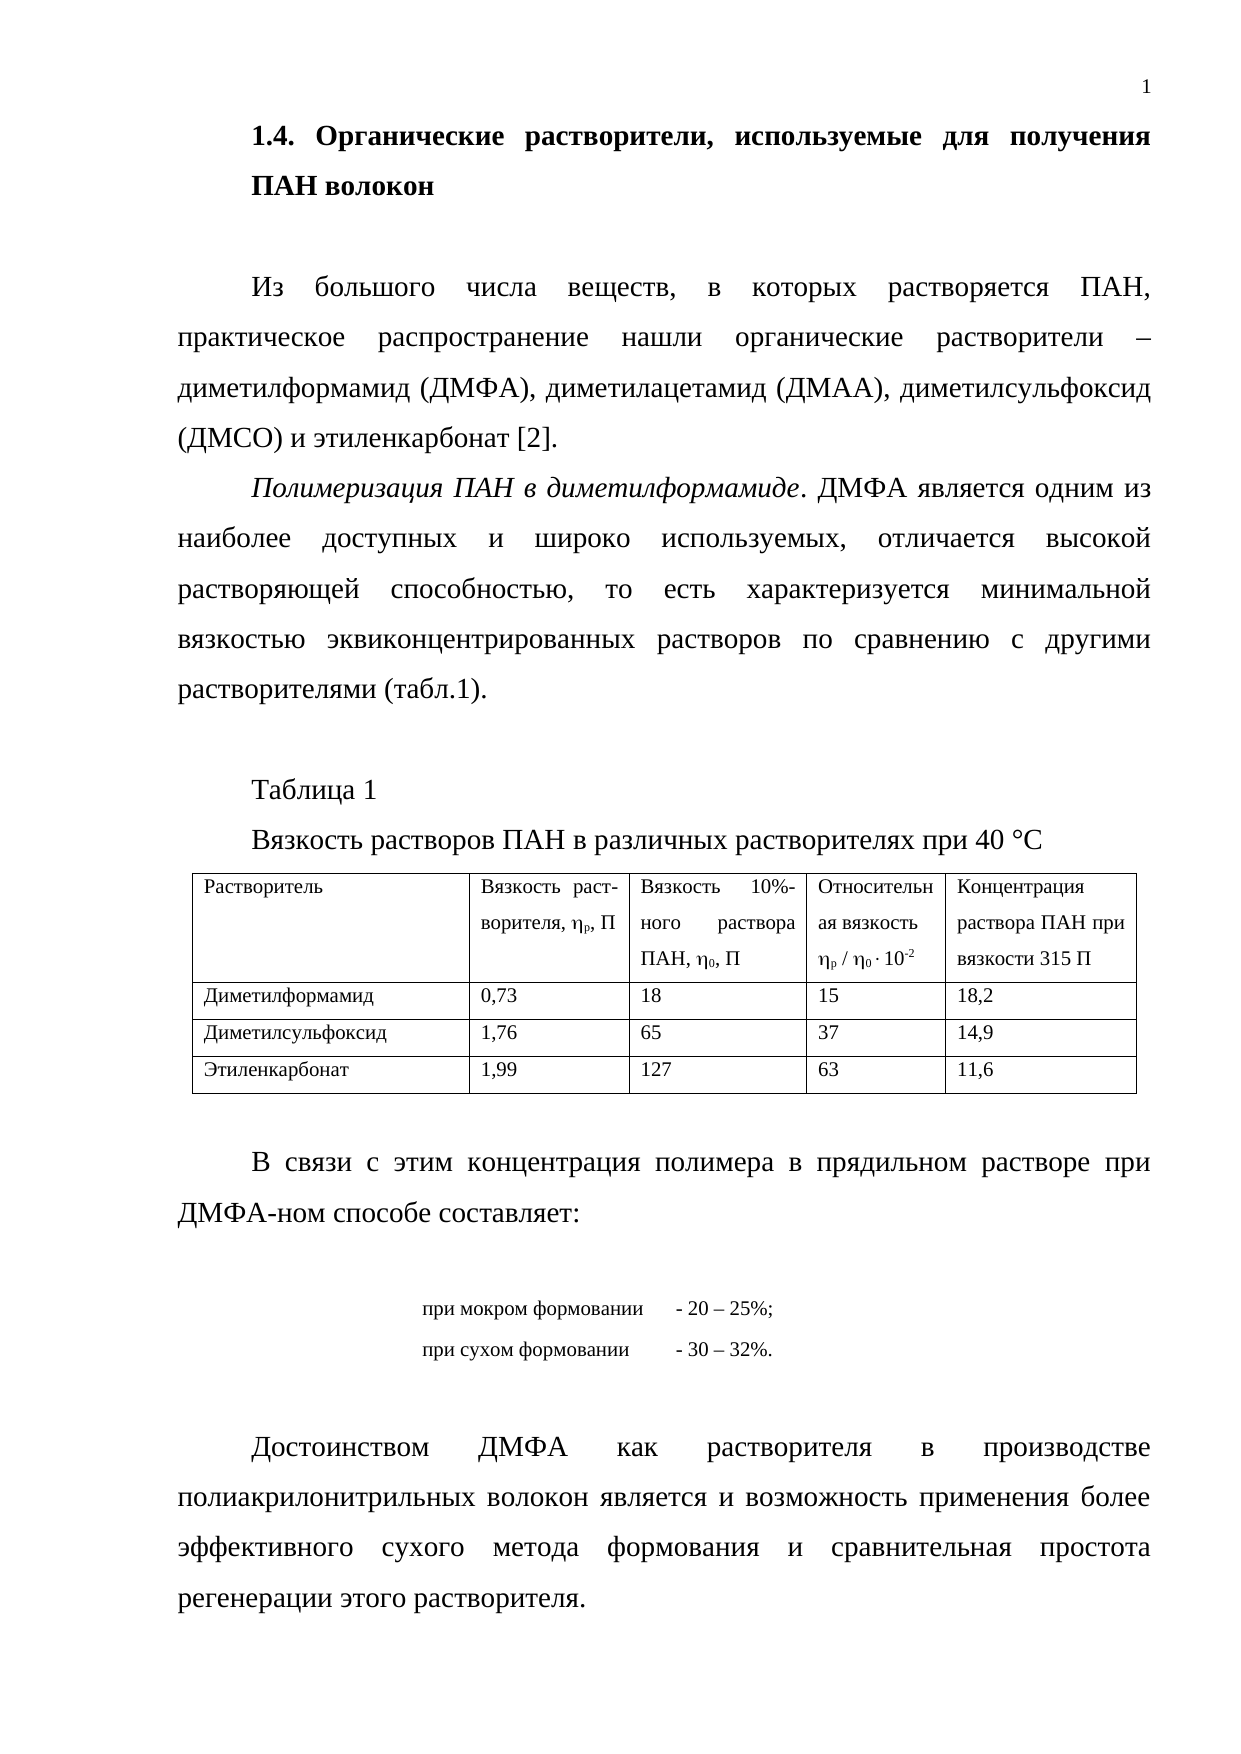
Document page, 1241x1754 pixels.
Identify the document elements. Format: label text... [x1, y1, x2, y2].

table_cell - 30 – 32%. [664, 1337, 918, 1378]
text Из большого числа веществ, в которых растворяется ПАН, практическое распространение нашли органические растворители – диметилформамид (ДМФА), диметилацетамид (ДМАА), диметилсульфоксид (ДМСО) и этиленкарбонат [2]. [177, 269, 1152, 453]
table_cell 65 [630, 1020, 806, 1056]
table_header Относительная вязкость р / 010-2 [807, 874, 945, 982]
table_cell 1,99 [470, 1057, 629, 1093]
table_cell 127 [630, 1057, 806, 1093]
table_cell 18 [630, 983, 806, 1019]
text В связи с этим концентрация полимера в прядильном растворе при ДМФА-ном способе составляет: [177, 1144, 1152, 1228]
table_cell Диметилсульфоксид [193, 1020, 469, 1056]
text 1.4. Органические растворители, используемые для получения ПАН волокон [251, 118, 1152, 202]
text Вязкость растворов ПАН в различных растворителях при 40 °С [177, 822, 1152, 856]
table_header Вязкость растворителя, р, П [470, 874, 629, 982]
table_header Концентрация раствора ПАН при вязкости 315 П [946, 874, 1136, 982]
table_cell 1,76 [470, 1020, 629, 1056]
table_header Растворитель [193, 874, 469, 982]
table_cell Диметилформамид [193, 983, 469, 1019]
table_cell 14,9 [946, 1020, 1136, 1056]
table_cell 11,6 [946, 1057, 1136, 1093]
table_cell 18,2 [946, 983, 1136, 1019]
table_header Вязкость 10%-ного раствора ПАН, 0, П [630, 874, 806, 982]
table_cell 37 [807, 1020, 945, 1056]
table_cell Этиленкарбонат [193, 1057, 469, 1093]
table_cell 15 [807, 983, 945, 1019]
text Полимеризация ПАН в диметилформамиде. ДМФА является одним из наиболее доступных и широко используемых, отличается высокой растворяющей способностью, то есть характеризуется минимальной вязкостью эквиконцентрированных растворов по сравнению с другими растворителями (табл.1). [177, 470, 1152, 705]
text Таблица 1 [177, 772, 1152, 806]
table_cell 0,73 [470, 983, 629, 1019]
table_cell при сухом формовании [411, 1337, 664, 1378]
text Достоинством ДМФА как растворителя в производстве полиакрилонитрильных волокон является и возможность применения более эффективного сухого метода формования и сравнительная простота регенерации этого растворителя. [177, 1429, 1152, 1613]
table_cell 63 [807, 1057, 945, 1093]
table_header при мокром формовании [411, 1296, 664, 1337]
table_header - 20 – 25%; [664, 1296, 918, 1337]
